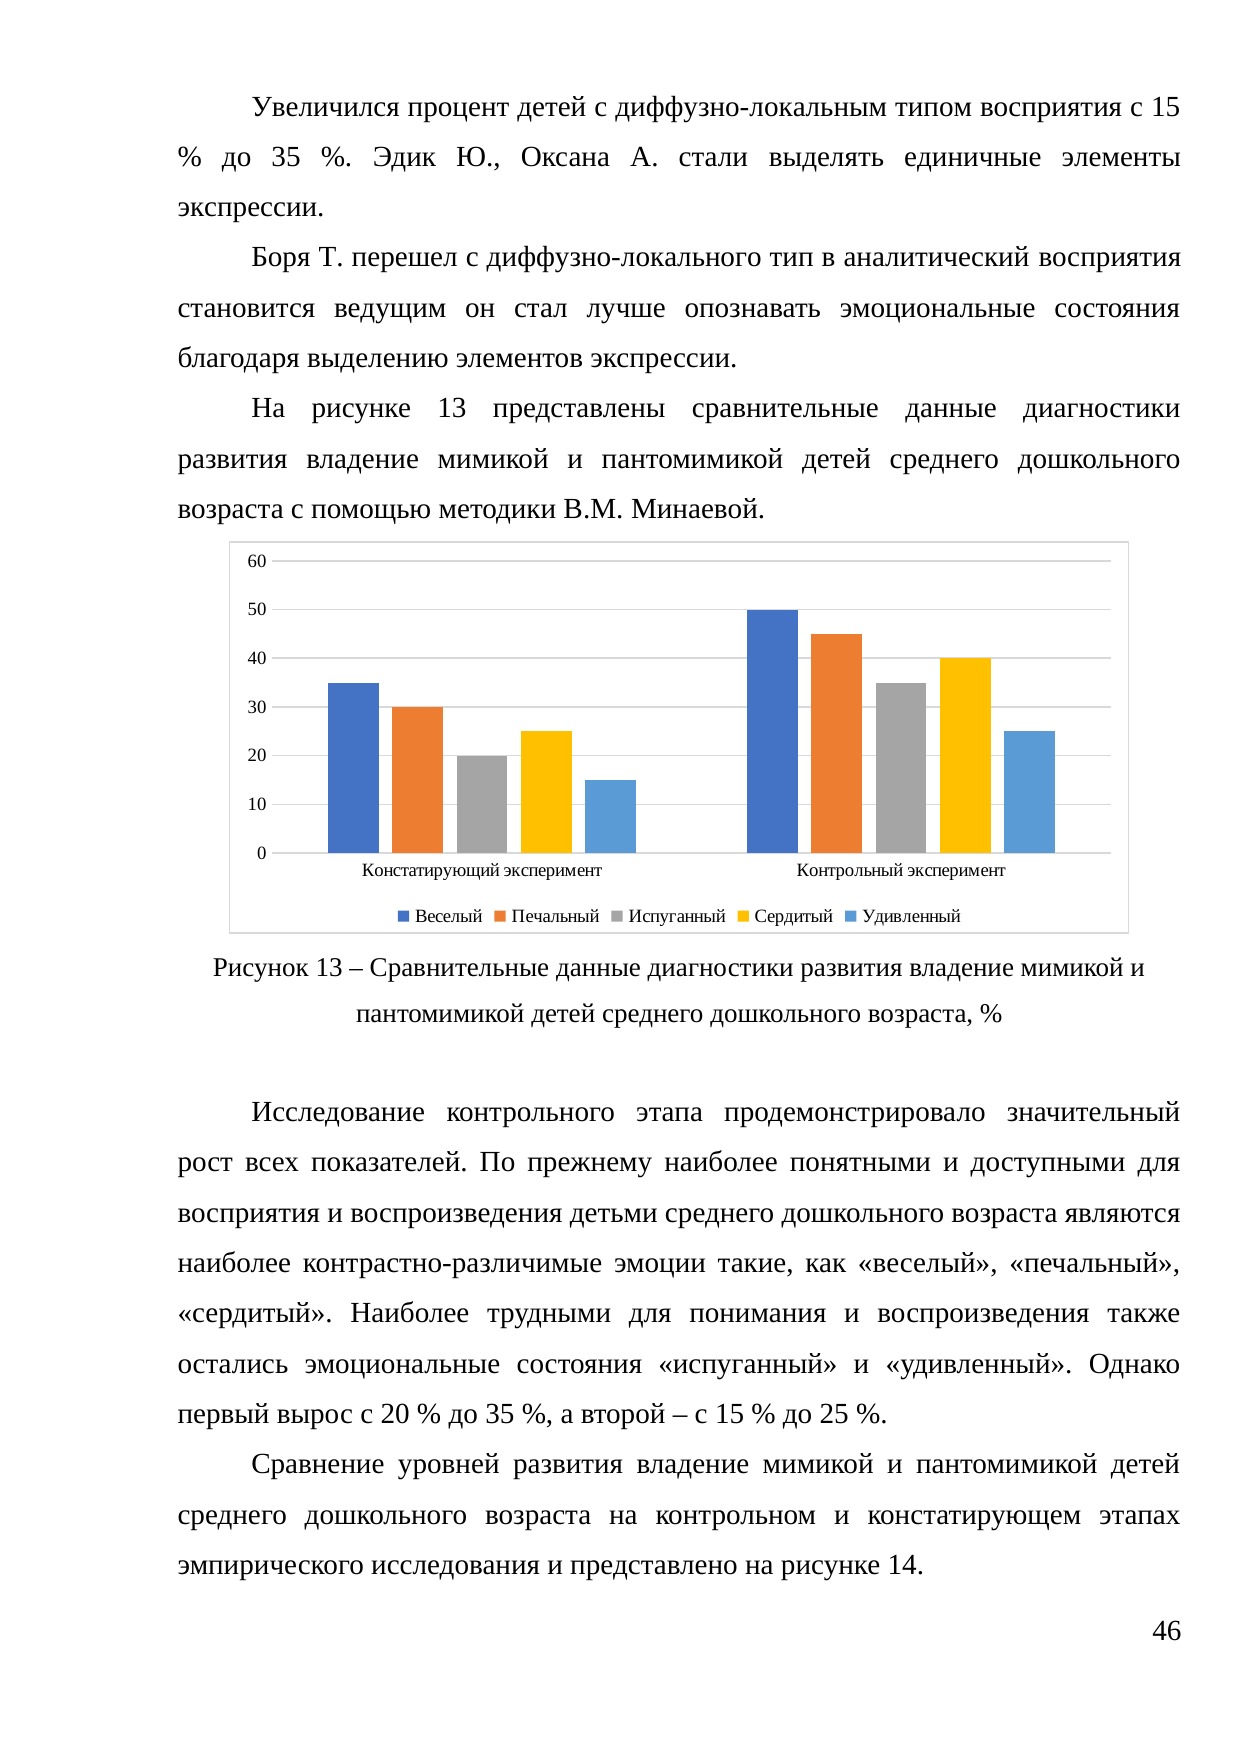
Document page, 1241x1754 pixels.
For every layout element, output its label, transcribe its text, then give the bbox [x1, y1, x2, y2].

text Сравнение уровней развития владение мимикой и пантомимикой детей среднего дошкольного возраста на контрольном и констатирующем этапах эмпирического исследования и представлено на рисунке 14. [177, 1446, 1181, 1581]
text Увеличился процент детей с диффузно-локальным типом восприятия с 15 % до 35 %. Эдик Ю., Оксана А. стали выделять единичные элементы экспрессии. [177, 89, 1181, 223]
text На рисунке 13 представлены сравнительные данные диагностики развития владение мимикой и пантомимикой детей среднего дошкольного возраста с помощью методики В.М. Минаевой. [177, 391, 1181, 525]
text Исследование контрольного этапа продемонстрировало значительный рост всех показателей. По прежнему наиболее понятными и доступными для восприятия и воспроизведения детьми среднего дошкольного возраста являются наиболее контрастно-различимые эмоции такие, как «веселый», «печальный», «сердитый». Наиболее трудными для понимания и воспроизведения также остались эмоциональные состояния «испуганный» и «удивленный». Однако первый вырос с 20 % до 35 %, а второй – с 15 % до 25 %. [177, 1094, 1181, 1430]
text Боря Т. перешел с диффузно-локального тип в аналитический восприятия становится ведущим он стал лучше опознавать эмоциональные состояния благодаря выделению элементов экспрессии. [177, 239, 1181, 374]
text Рисунок 13 – Сравнительные данные диагностики развития владение мимикой и пантомимикой детей среднего дошкольного возраста, % [177, 951, 1181, 1028]
